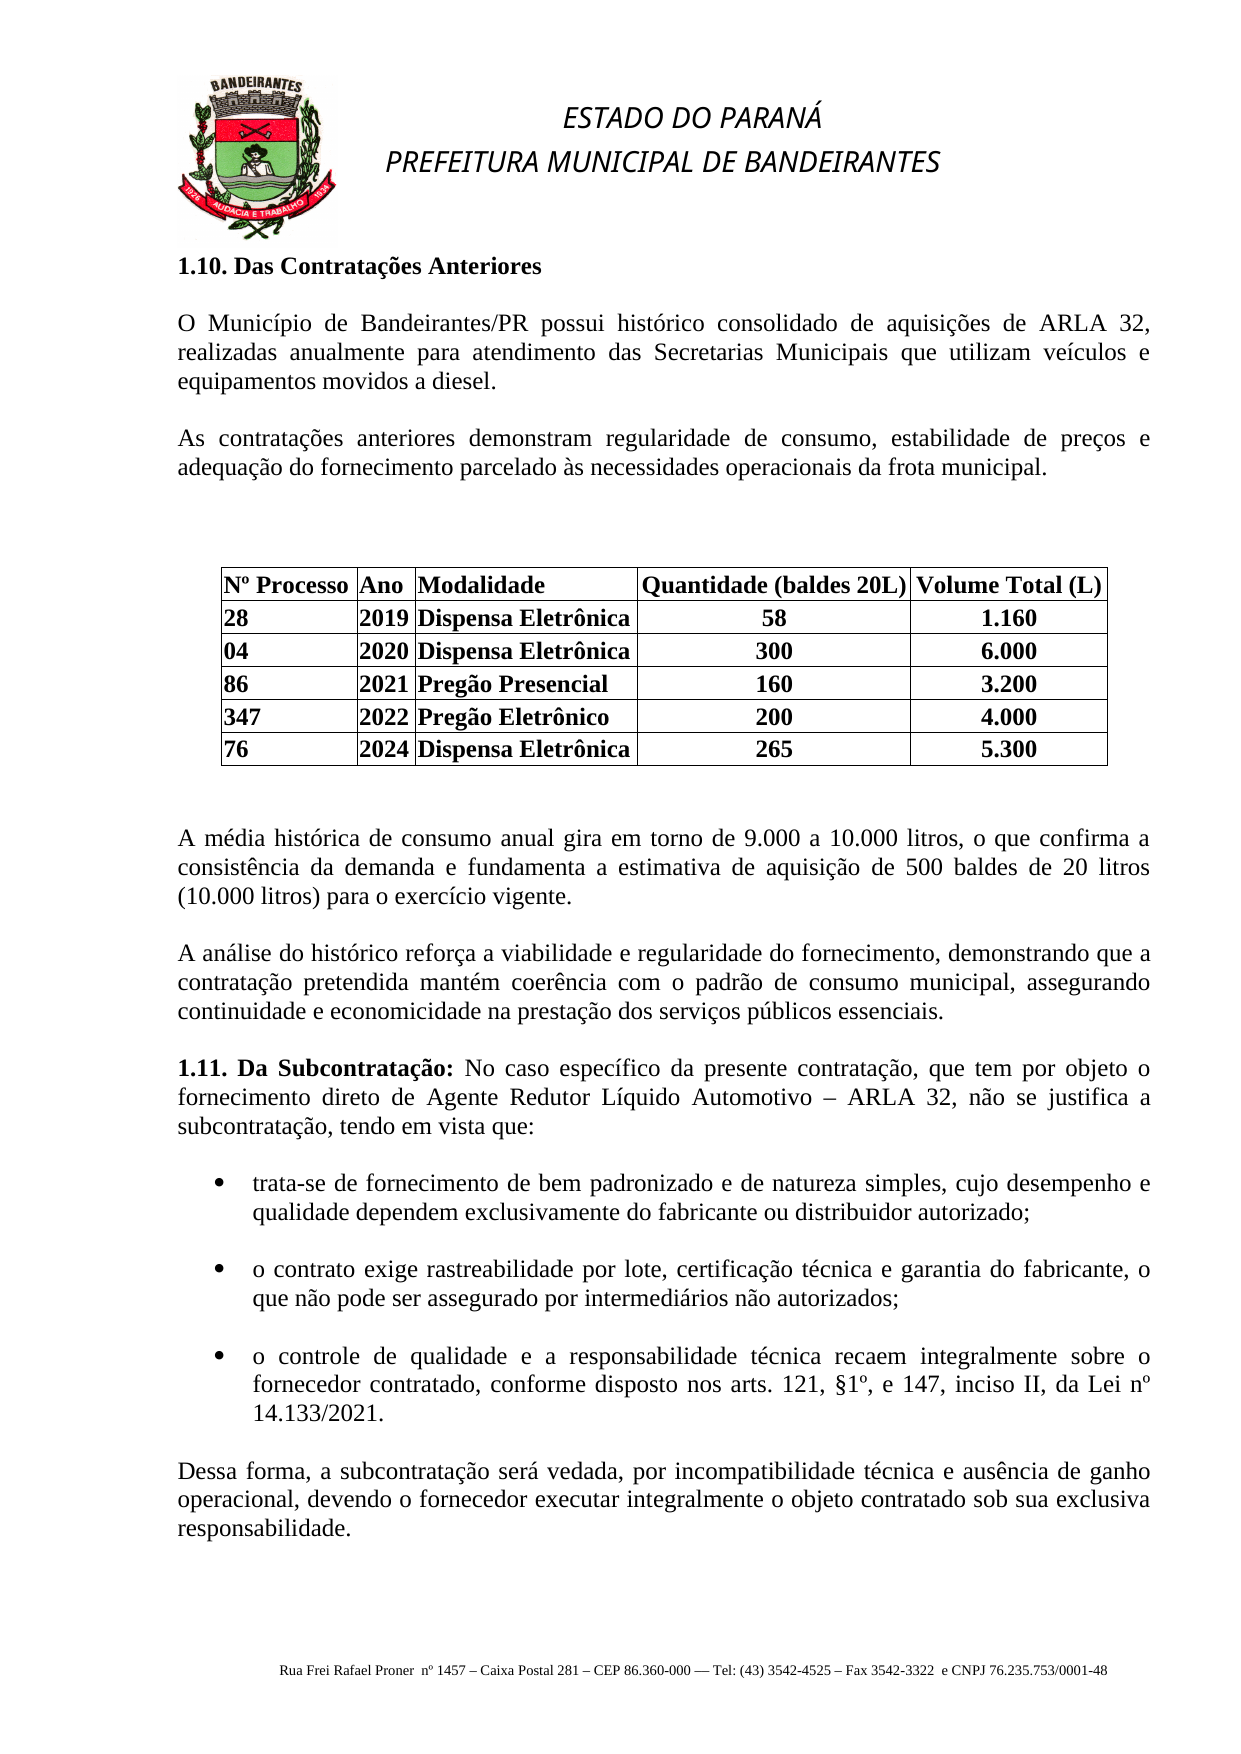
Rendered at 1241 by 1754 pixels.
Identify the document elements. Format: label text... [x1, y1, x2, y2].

table_cell 347 [222, 700, 357, 732]
list o contrato exige rastreabilidade por lote, certificação técnica e garantia do fabricante, o que não pode ser assegurado por intermediários não autorizados; [215, 1254, 1152, 1312]
list trata-se de fornecimento de bem padronizado e de natureza simples, cujo desempenho e qualidade dependem exclusivamente do fabricante ou distribuidor autorizado; [215, 1168, 1152, 1226]
table_header Quantidade (baldes 20L) [638, 568, 910, 600]
table_cell 6.000 [911, 634, 1107, 666]
table_header Nº Processo [222, 568, 357, 600]
table_cell 2021 [358, 667, 415, 699]
table_header Ano [358, 568, 415, 600]
text 1.11. Da Subcontratação: No caso específico da presente contratação, que tem por objeto o fornecimento direto de Agente Redutor Líquido Automotivo – ARLA 32, não se justifica a subcontratação, tendo em vista que: [177, 1053, 1152, 1139]
table_cell Dispensa Eletrônica [416, 601, 637, 633]
text Dessa forma, a subcontratação será vedada, por incompatibilidade técnica e ausência de ganho operacional, devendo o fornecedor executar integralmente o objeto contratado sob sua exclusiva responsabilidade. [177, 1456, 1152, 1542]
table_cell Pregão Presencial [416, 667, 637, 699]
table_cell 58 [638, 601, 910, 633]
text 1.10. Das Contratações Anteriores [177, 251, 1152, 280]
text A média histórica de consumo anual gira em torno de 9.000 a 10.000 litros, o que confirma a consistência da demanda e fundamenta a estimativa de aquisição de 500 baldes de 20 litros (10.000 litros) para o exercício vigente. [177, 823, 1152, 909]
table_cell 28 [222, 601, 357, 633]
table_cell 2020 [358, 634, 415, 666]
table_cell Pregão Eletrônico [416, 700, 637, 732]
table_header Modalidade [416, 568, 637, 600]
table_cell 86 [222, 667, 357, 699]
table_cell Dispensa Eletrônica [416, 733, 637, 765]
table_cell 4.000 [911, 700, 1107, 732]
table_cell Dispensa Eletrônica [416, 634, 637, 666]
table_cell 2024 [358, 733, 415, 765]
table_cell 200 [638, 700, 910, 732]
table_cell 300 [638, 634, 910, 666]
table_cell 5.300 [911, 733, 1107, 765]
picture [177, 75, 338, 248]
list o controle de qualidade e a responsabilidade técnica recaem integralmente sobre o fornecedor contratado, conforme disposto nos arts. 121, §1º, e 147, inciso II, da Lei nº 14.133/2021. [215, 1341, 1152, 1427]
table_header Volume Total (L) [911, 568, 1107, 600]
table_cell 76 [222, 733, 357, 765]
text A análise do histórico reforça a viabilidade e regularidade do fornecimento, demonstrando que a contratação pretendida mantém coerência com o padrão de consumo municipal, assegurando continuidade e economicidade na prestação dos serviços públicos essenciais. [177, 938, 1152, 1024]
table_cell 3.200 [911, 667, 1107, 699]
table_cell 1.160 [911, 601, 1107, 633]
text O Município de Bandeirantes/PR possui histórico consolidado de aquisições de ARLA 32, realizadas anualmente para atendimento das Secretarias Municipais que utilizam veículos e equipamentos movidos a diesel. [177, 308, 1152, 395]
table_cell 265 [638, 733, 910, 765]
table_cell 04 [222, 634, 357, 666]
table_cell 2019 [358, 601, 415, 633]
text As contratações anteriores demonstram regularidade de consumo, estabilidade de preços e adequação do fornecimento parcelado às necessidades operacionais da frota municipal. [177, 423, 1152, 481]
table_cell 2022 [358, 700, 415, 732]
table_cell 160 [638, 667, 910, 699]
